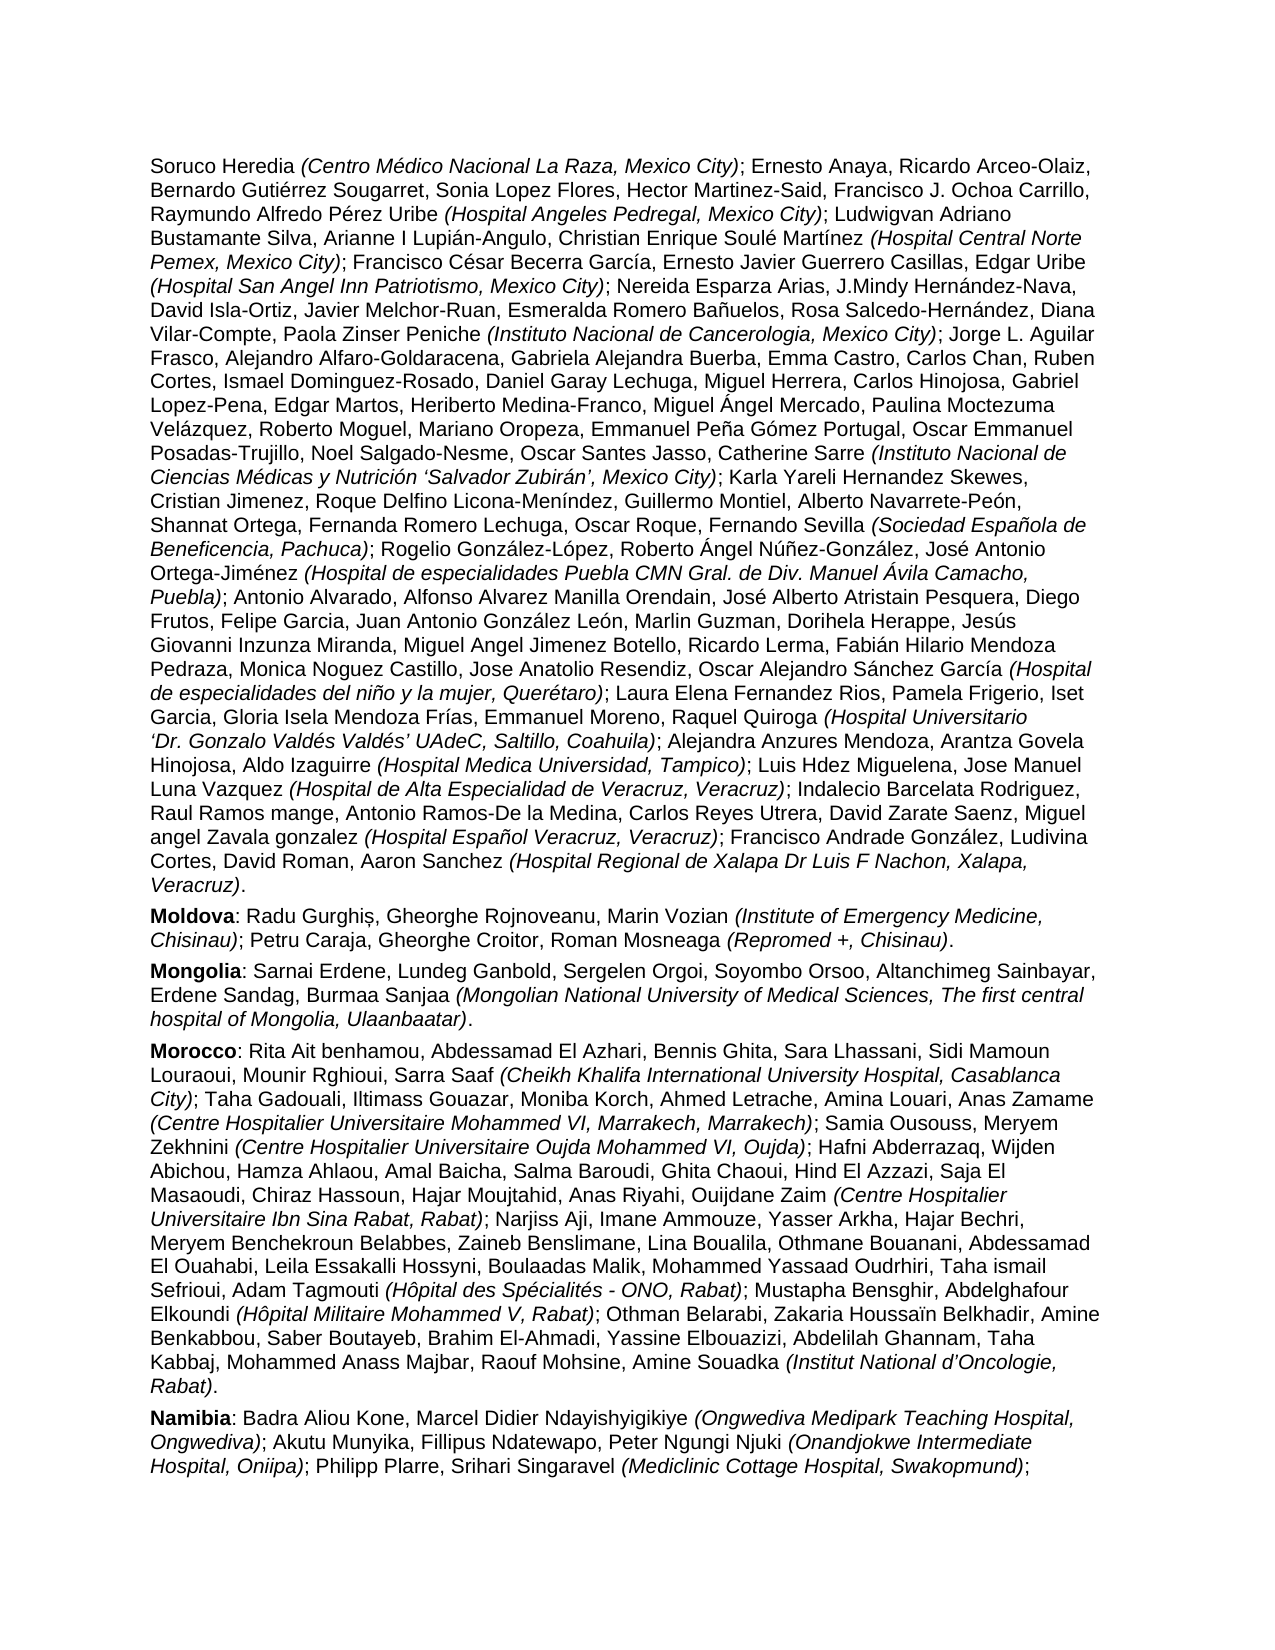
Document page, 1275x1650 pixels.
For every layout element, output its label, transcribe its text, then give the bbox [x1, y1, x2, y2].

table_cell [139, 150, 1114, 900]
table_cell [139, 1402, 1114, 1477]
table_cell Moldova: Radu Gurghiș, Gheorghe Rojnoveanu, Marin Vozian (Institute of Emergency Medicine, Chisinau); Petru Caraja, Gheorghe Croitor, Roman Mosneaga (Repromed +, Chisinau). [139, 900, 1114, 956]
table_cell Morocco: Rita Ait benhamou, Abdessamad El Azhari, Bennis Ghita, Sara Lhassani, Sidi Mamoun Louraoui, Mounir Rghioui, Sarra Saaf (Cheikh Khalifa International University Hospital, Casablanca City); Taha Gadouali, Iltimass Gouazar, Moniba Korch, Ahmed Letrache, Amina Louari, Anas Zamame (Centre Hospitalier Universitaire Mohammed VI, Marrakech, Marrakech); Samia Ousouss, Meryem Zekhnini (Centre Hospitalier Universitaire Oujda Mohammed VI, Oujda); Hafni Abderrazaq, Wijden Abichou, Hamza Ahlaou, Amal Baicha, Salma Baroudi, Ghita Chaoui, Hind El Azzazi, Saja El Masaoudi, Chiraz Hassoun, Hajar Moujtahid, Anas Riyahi, Ouijdane Zaim (Centre Hospitalier Universitaire Ibn Sina Rabat, Rabat); Narjiss Aji, Imane Ammouze, Yasser Arkha, Hajar Bechri, Meryem Benchekroun Belabbes, Zaineb Benslimane, Lina Boualila, Othmane Bouanani, Abdessamad El Ouahabi, Leila Essakalli Hossyni, Boulaadas Malik, Mohammed Yassaad Oudrhiri, Taha ismail Sefrioui, Adam Tagmouti (Hôpital des Spécialités - ONO, Rabat); Mustapha Bensghir, Abdelghafour Elkoundi (Hôpital Militaire Mohammed V, Rabat); Othman Belarabi, Zakaria Houssaïn Belkhadir, Amine Benkabbou, Saber Boutayeb, Brahim El-Ahmadi, Yassine Elbouazizi, Abdelilah Ghannam, Taha Kabbaj, Mohammed Anass Majbar, Raouf Mohsine, Amine Souadka (Institut National d’Oncologie, Rabat). [139, 1035, 1114, 1402]
table_cell Mongolia: Sarnai Erdene, Lundeg Ganbold, Sergelen Orgoi, Soyombo Orsoo, Altanchimeg Sainbayar, Erdene Sandag, Burmaa Sanjaa (Mongolian National University of Medical Sciences, The first central hospital of Mongolia, Ulaanbaatar). [139, 956, 1114, 1035]
